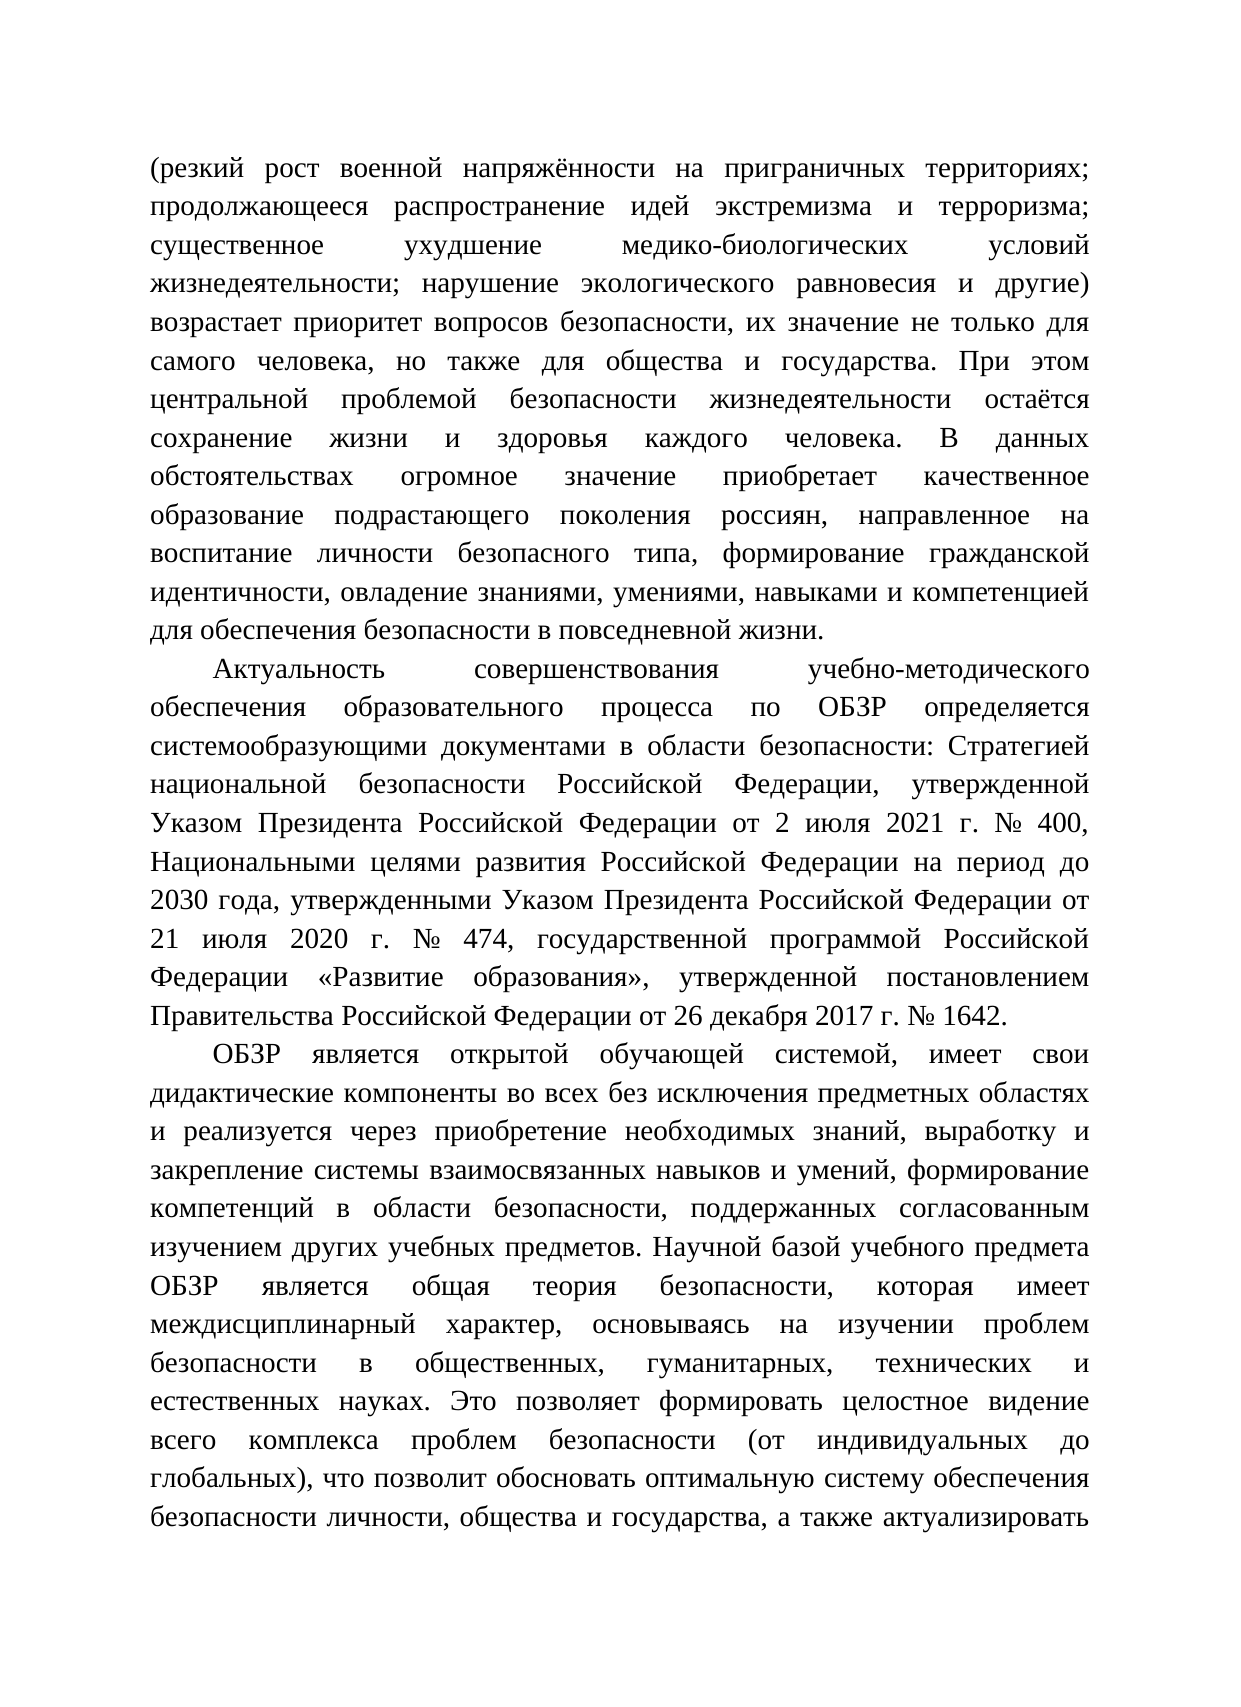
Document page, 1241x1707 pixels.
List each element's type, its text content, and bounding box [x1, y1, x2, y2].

text Актуальность совершенствования учебно-методического обеспечения образовательного процесса по ОБЗР определяется системообразующими документами в области безопасности: Стратегией национальной безопасности Российской Федерации, утвержденной Указом Президента Российской Федерации от 2 июля 2021 г. № 400, Национальными целями развития Российской Федерации на период до 2030 года, утвержденными Указом Президента Российской Федерации от 21 июля 2020 г. № 474, государственной программой Российской Федерации «Развитие образования», утвержденной постановлением Правительства Российской Федерации от 26 декабря 2017 г. № 1642. [150, 651, 1090, 1031]
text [150, 1036, 1090, 1532]
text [150, 150, 1090, 646]
